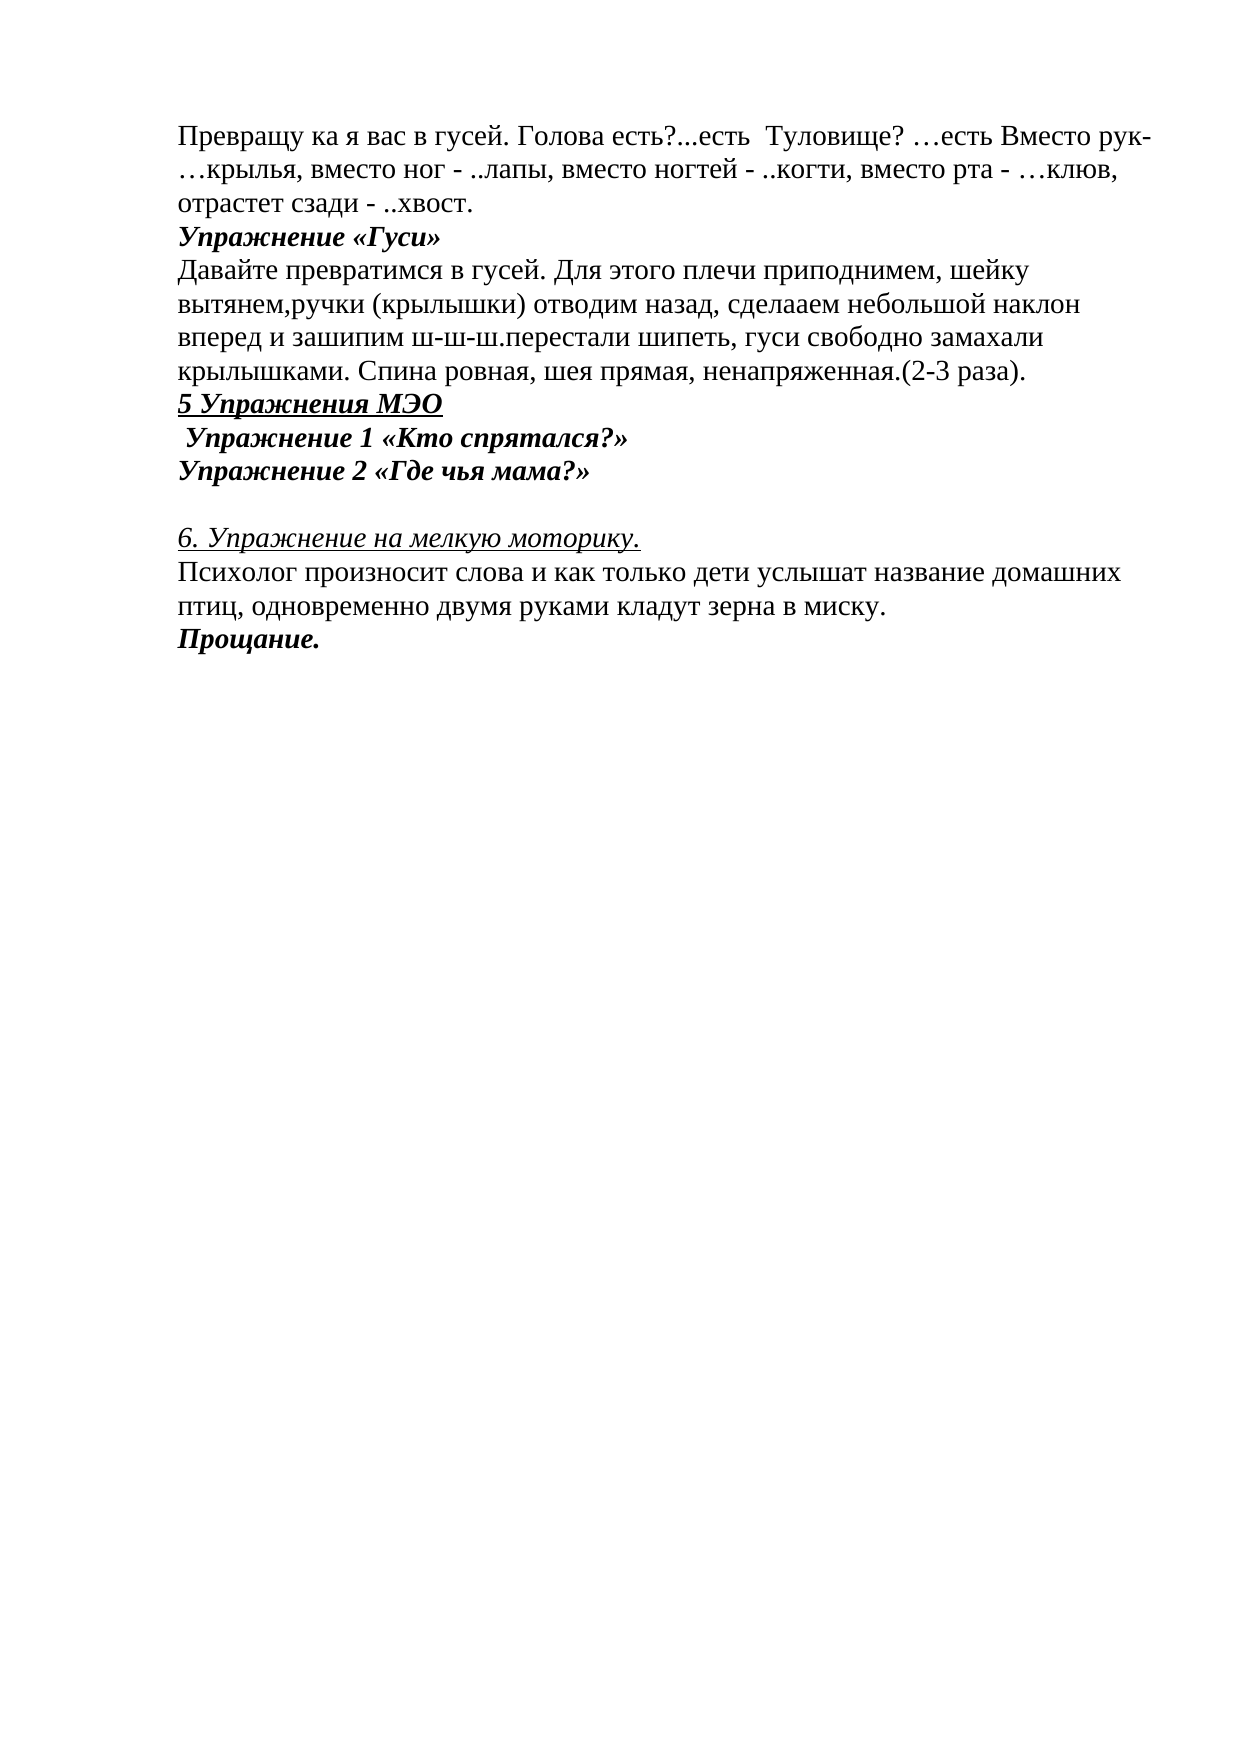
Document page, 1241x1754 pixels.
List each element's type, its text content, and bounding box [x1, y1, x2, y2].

text Давайте превратимся в гусей. Для этого плечи приподнимем, шейку вытянем,ручки (крылышки) отводим назад, сделааем небольшой наклон вперед и зашипим ш-ш-ш.перестали шипеть, гуси свободно замахали крылышками. Спина ровная, шея прямая, ненапряженная.(2-3 раза). [177, 252, 1152, 386]
text Упражнение «Гуси» [177, 219, 1152, 252]
text Психолог произносит слова и как только дети услышат название домашних птиц, одновременно двумя руками кладут зерна в миску. [177, 554, 1152, 621]
text Прощание. [177, 621, 1152, 655]
text 5 Упражнения МЭО [177, 386, 1152, 420]
text 6. Упражнение на мелкую моторику. [177, 521, 1152, 554]
text Упражнение 2 «Где чья мама?» [177, 453, 1152, 487]
text Упражнение 1 «Кто спрятался?» [177, 420, 1152, 453]
text Превращу ка я вас в гусей. Голова есть?...есть Туловище? …есть Вместо рук- …крылья, вместо ног - ..лапы, вместо ногтей - ..когти, вместо рта - …клюв, отрастет сзади - ..хвост. [177, 118, 1152, 219]
